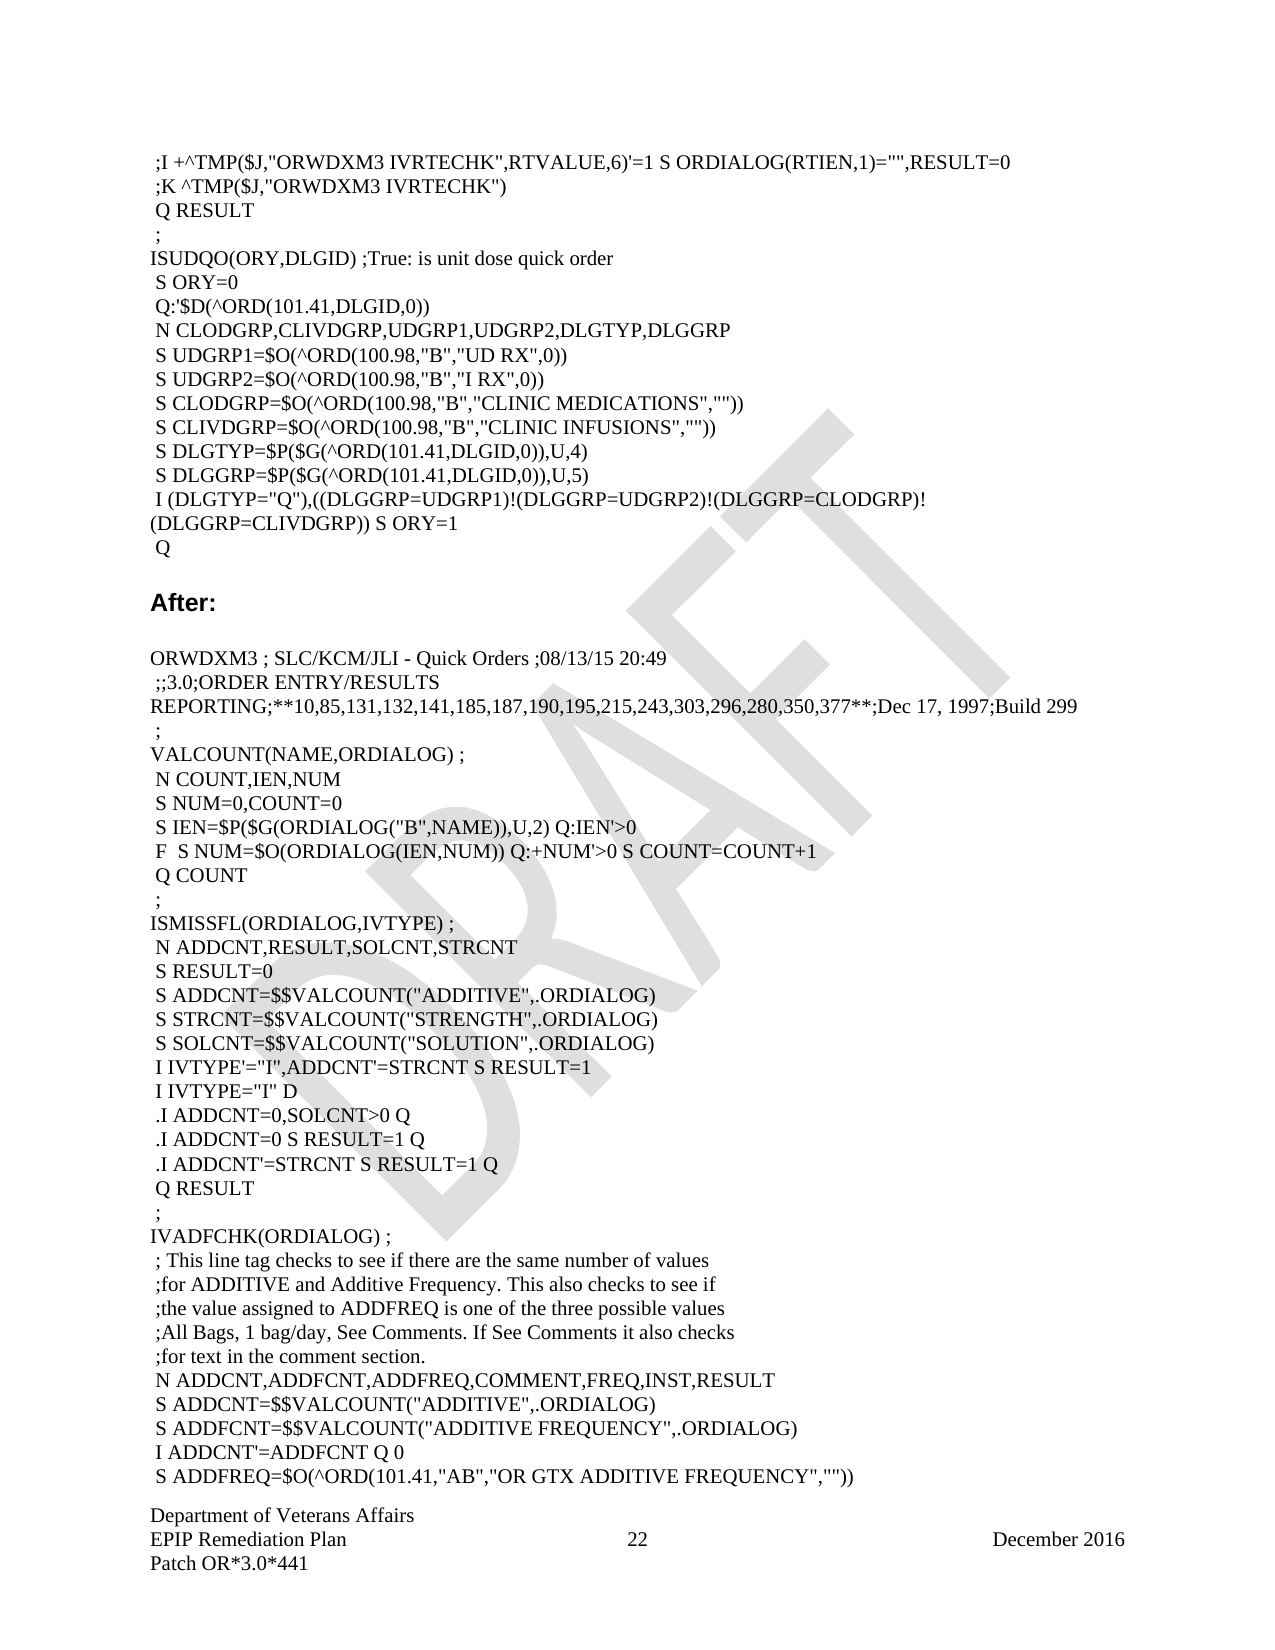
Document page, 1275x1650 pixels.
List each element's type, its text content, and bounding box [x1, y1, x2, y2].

text After: [150, 588, 1125, 617]
text S DLGGRP=$P($G(^ORD(101.41,DLGID,0)),U,5) I (DLGTYP="Q"),((DLGGRP=UDGRP1)!(DLGGRP=UDGRP2)!(DLGGRP=CLODGRP)!(DLGGRP=CLIVDGRP)) S ORY=1 Q [150, 463, 1125, 559]
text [150, 150, 1125, 463]
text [150, 646, 1125, 1488]
